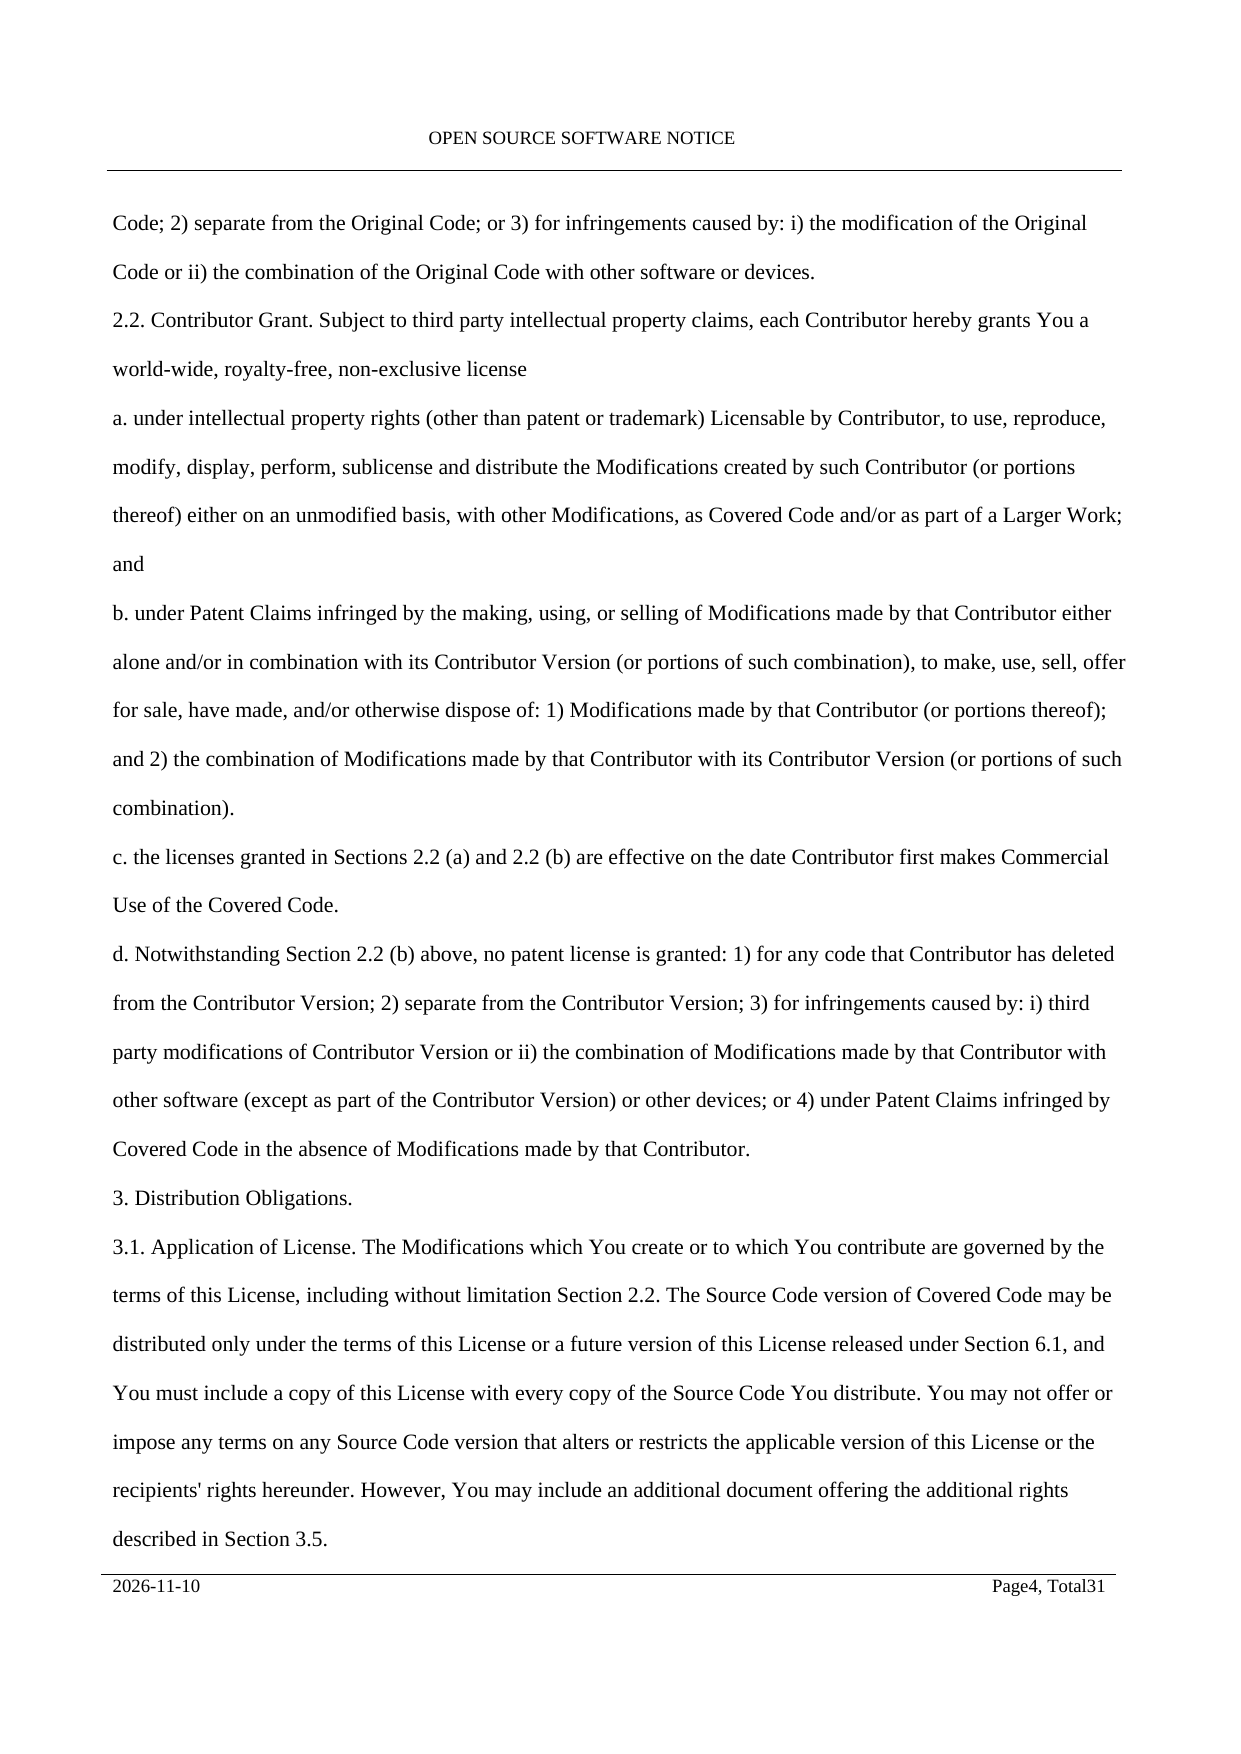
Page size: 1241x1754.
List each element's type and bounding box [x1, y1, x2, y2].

text [112, 206, 1128, 1555]
